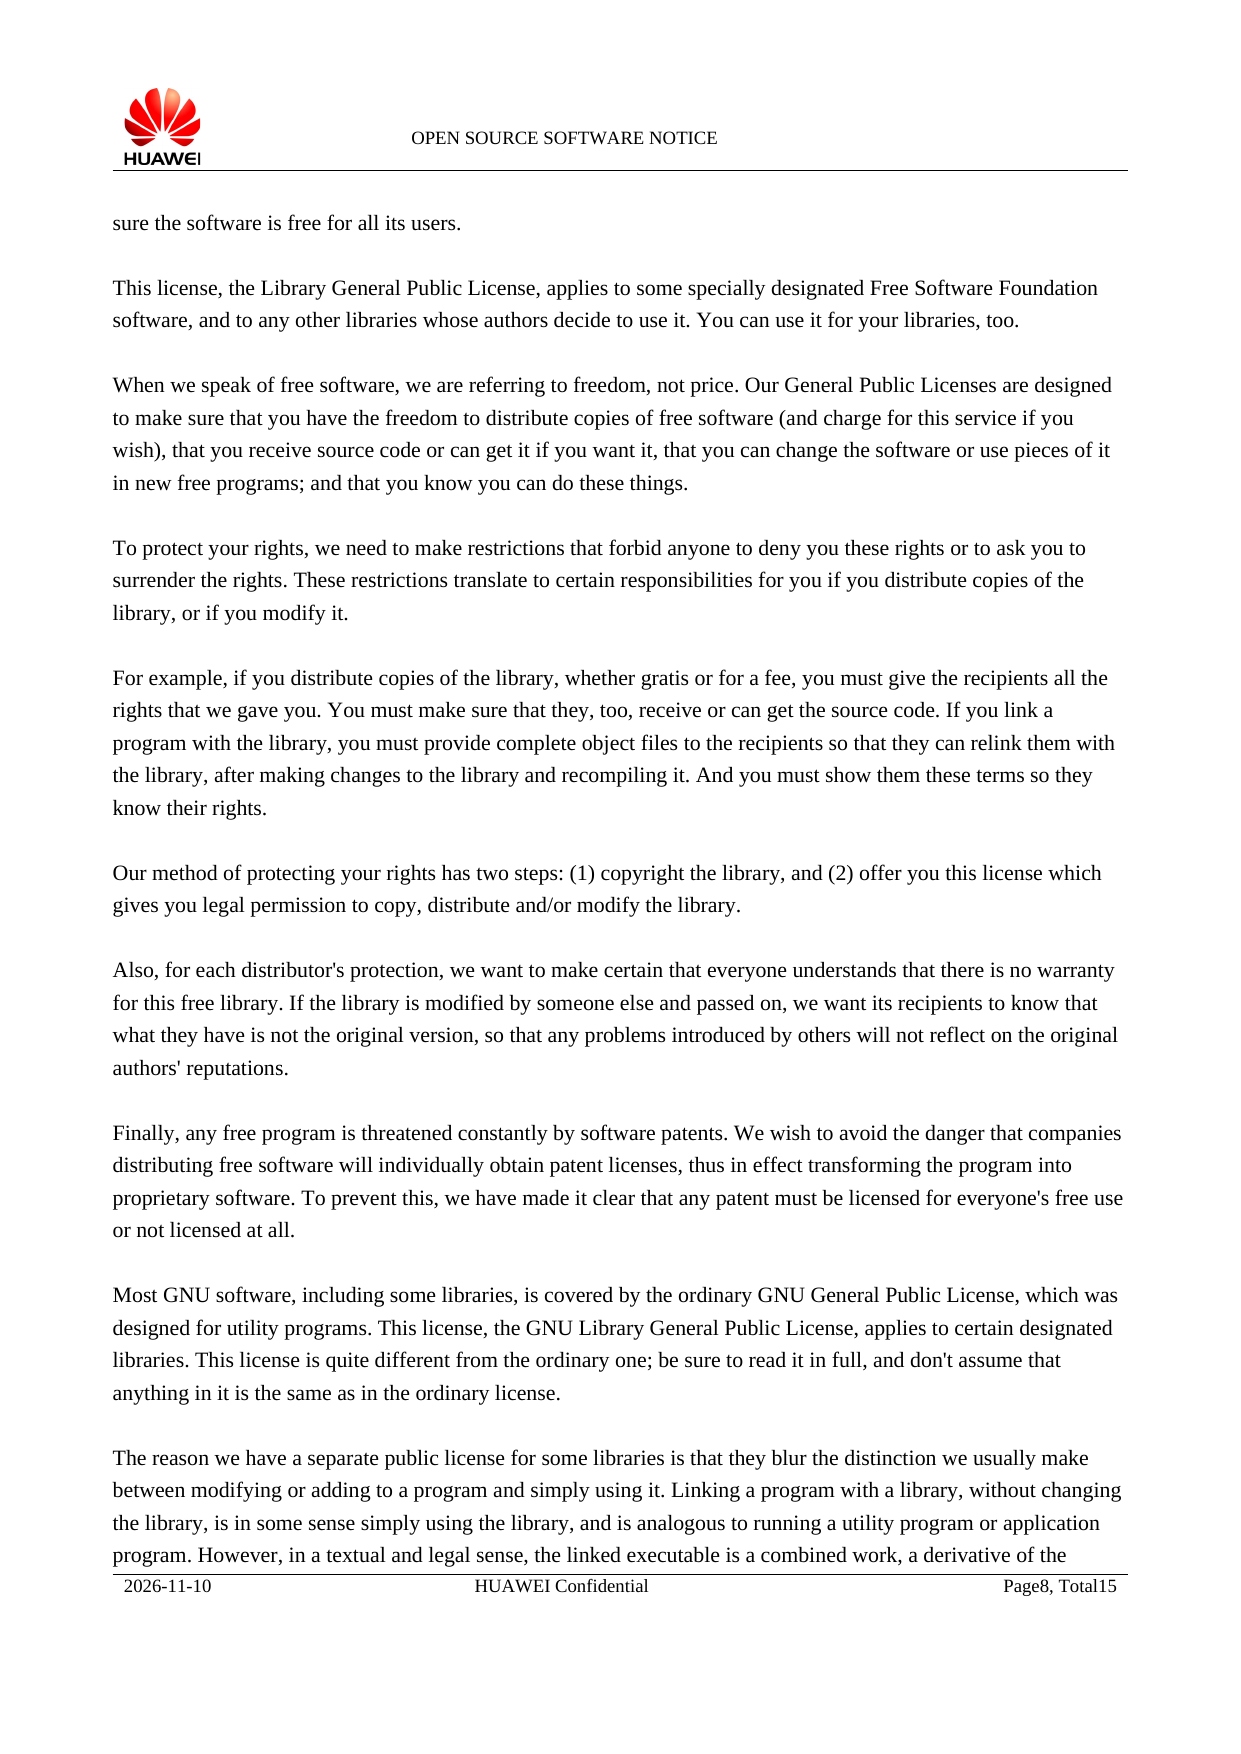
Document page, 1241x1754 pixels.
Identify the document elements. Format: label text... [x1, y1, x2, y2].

picture [124, 88, 201, 165]
